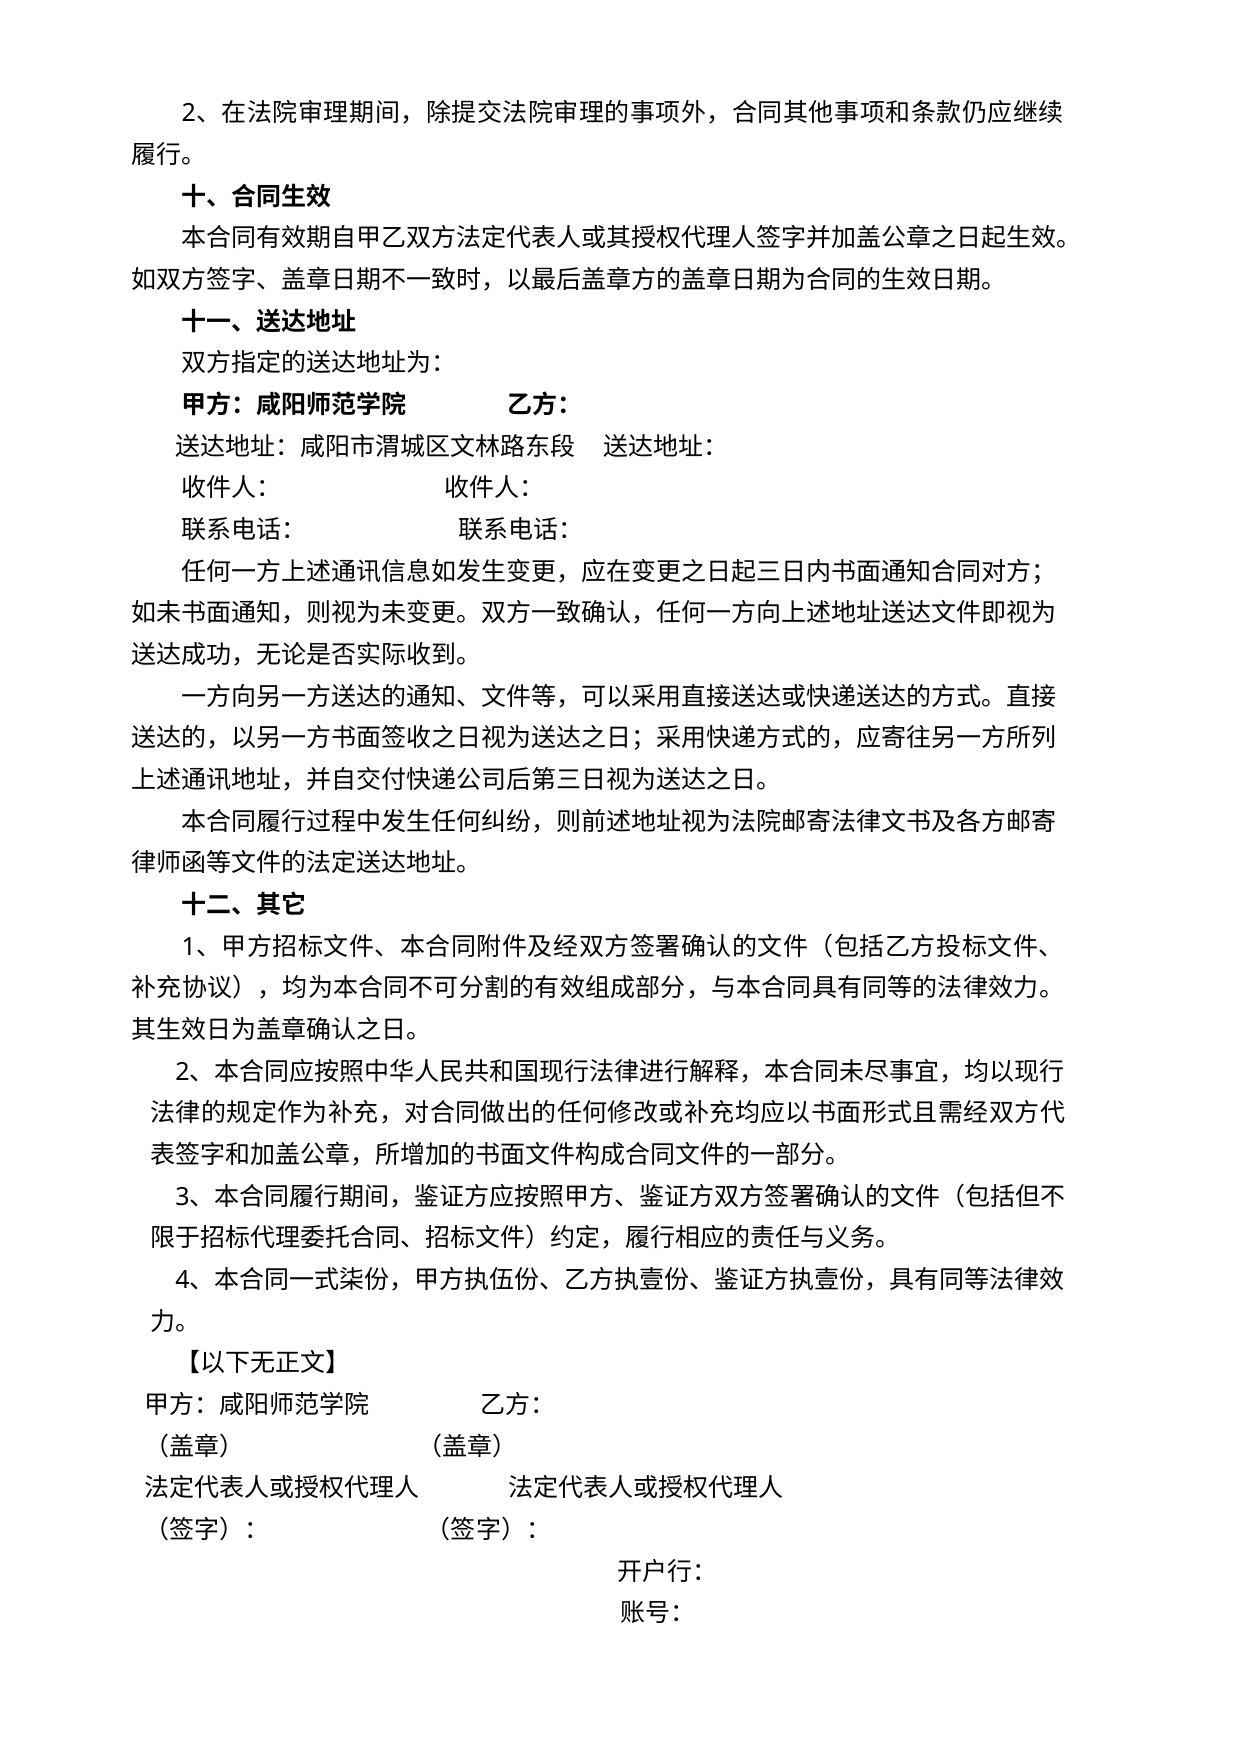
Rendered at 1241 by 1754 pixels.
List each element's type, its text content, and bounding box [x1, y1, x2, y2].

text 1、甲方招标文件、本合同附件及经双方签署确认的文件（包括乙方投标文件、补充协议），均为本合同不可分割的有效组成部分，与本合同具有同等的法律效力。其生效日为盖章确认之日。 [131, 922, 1065, 1047]
text （盖章） （盖章） [131, 1422, 1065, 1463]
text 【以下无正文】 [150, 1338, 1065, 1380]
text 3、本合同履行期间，鉴证方应按照甲方、鉴证方双方签署确认的文件（包括但不限于招标代理委托合同、招标文件）约定，履行相应的责任与义务。 [150, 1172, 1065, 1255]
text 账号： [131, 1588, 1065, 1630]
text 甲方：咸阳师范学院 乙方： [131, 1380, 1065, 1422]
text 2、本合同应按照中华人民共和国现行法律进行解释，本合同未尽事宜，均以现行法律的规定作为补充，对合同做出的任何修改或补充均应以书面形式且需经双方代表签字和加盖公章，所增加的书面文件构成合同文件的一部分。 [150, 1047, 1065, 1172]
text （签字）： （签字）： [131, 1505, 1065, 1547]
text 双方指定的送达地址为： [131, 338, 1065, 380]
text 一方向另一方送达的通知、文件等，可以采用直接送达或快递送达的方式。直接送达的，以另一方书面签收之日视为送达之日；采用快递方式的，应寄往另一方所列上述通讯地址，并自交付快递公司后第三日视为送达之日。 [131, 672, 1065, 797]
text 任何一方上述通讯信息如发生变更，应在变更之日起三日内书面通知合同对方；如未书面通知，则视为未变更。双方一致确认，任何一方向上述地址送达文件即视为送达成功，无论是否实际收到。 [131, 547, 1065, 672]
text 十、合同生效 [131, 172, 1065, 213]
text 送达地址：咸阳市渭城区文林路东段 送达地址： [175, 422, 1065, 463]
text 开户行： [131, 1547, 1065, 1588]
text 收件人： 收件人： [131, 463, 1065, 505]
text 本合同履行过程中发生任何纠纷，则前述地址视为法院邮寄法律文书及各方邮寄律师函等文件的法定送达地址。 [131, 797, 1065, 880]
text 4、本合同一式柒份，甲方执伍份、乙方执壹份、鉴证方执壹份，具有同等法律效力。 [150, 1255, 1065, 1338]
text 2、在法院审理期间，除提交法院审理的事项外，合同其他事项和条款仍应继续履行。 [131, 88, 1065, 172]
text 法定代表人或授权代理人 法定代表人或授权代理人 [131, 1463, 1065, 1505]
text 甲方：咸阳师范学院 乙方： [131, 380, 1065, 422]
text 联系电话： 联系电话： [131, 505, 1065, 547]
text 十二、其它 [131, 880, 1065, 922]
text 十一、送达地址 [131, 297, 1065, 338]
text 本合同有效期自甲乙双方法定代表人或其授权代理人签字并加盖公章之日起生效。如双方签字、盖章日期不一致时，以最后盖章方的盖章日期为合同的生效日期。 [131, 213, 1065, 297]
